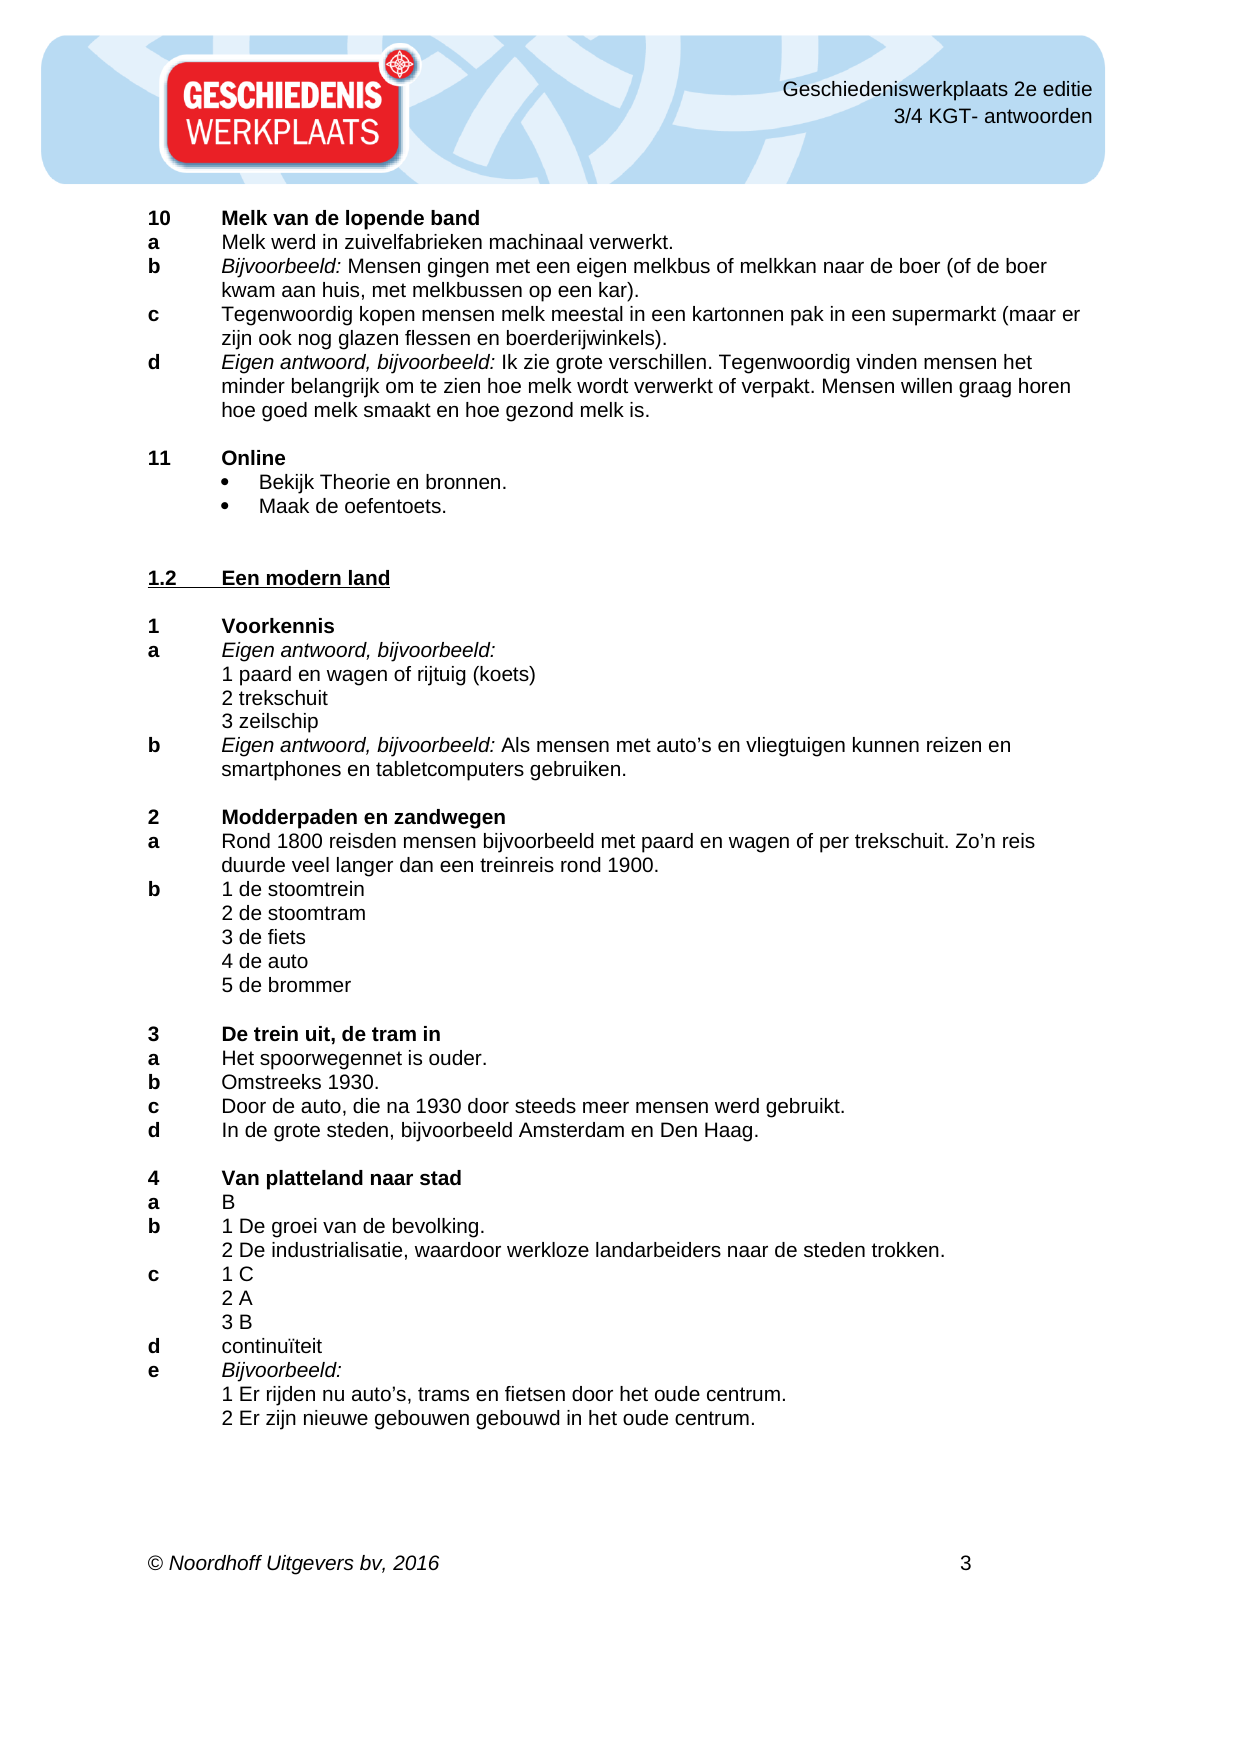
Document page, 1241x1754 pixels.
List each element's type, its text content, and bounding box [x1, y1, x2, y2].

text 1 paard en wagen of rijtuig (koets) [148, 661, 1093, 685]
text 2 De industrialisatie, waardoor werkloze landarbeiders naar de steden trokken. [148, 1238, 1093, 1262]
text c Door de auto, die na 1930 door steeds meer mensen werd gebruikt. [148, 1094, 1093, 1118]
text 1 Er rijden nu auto’s, trams en fietsen door het oude centrum. [148, 1382, 1093, 1406]
text 1.2 Een modern land [148, 566, 1093, 589]
text a Het spoorwegennet is ouder. [148, 1046, 1093, 1070]
text 3 de fiets [148, 925, 1093, 949]
text 2 Modderpaden en zandwegen [148, 805, 1093, 829]
text 2 de stoomtram [148, 901, 1093, 925]
text 3 zeilschip [148, 709, 1093, 733]
list Bekijk Theorie en bronnen. [221, 469, 1093, 494]
text a Eigen antwoord, bijvoorbeeld: [148, 637, 1093, 661]
text b 1 De groei van de bevolking. [148, 1214, 1093, 1238]
text 2 A [148, 1286, 1093, 1310]
text b 1 de stoomtrein [148, 877, 1093, 901]
text 3 B [148, 1310, 1093, 1334]
text b Bijvoorbeeld: Mensen gingen met een eigen melkbus of melkkan naar de boer (of de boer kwam aan huis, met melkbussen op een kar). [148, 254, 1093, 302]
list Online [148, 446, 1093, 469]
text a Melk werd in zuivelfabrieken machinaal verwerkt. [148, 230, 1093, 254]
list Melk van de lopende band [148, 206, 1093, 230]
text e Bijvoorbeeld: [148, 1358, 1093, 1382]
text 4 Van platteland naar stad [148, 1166, 1093, 1190]
text 2 trekschuit [148, 685, 1093, 709]
text c Tegenwoordig kopen mensen melk meestal in een kartonnen pak in een supermarkt (maar er zijn ook nog glazen flessen en boerderijwinkels). [148, 302, 1093, 350]
text d In de grote steden, bijvoorbeeld Amsterdam en Den Haag. [148, 1118, 1093, 1142]
text d Eigen antwoord, bijvoorbeeld: Ik zie grote verschillen. Tegenwoordig vinden mensen het minder belangrijk om te zien hoe melk wordt verwerkt of verpakt. Mensen willen graag horen hoe goed melk smaakt en hoe gezond melk is. [148, 350, 1093, 422]
text b Omstreeks 1930. [148, 1070, 1093, 1094]
text 5 de brommer [148, 973, 1093, 997]
text 3 De trein uit, de tram in [148, 1022, 1093, 1046]
text 4 de auto [148, 949, 1093, 973]
text d continuïteit [148, 1334, 1093, 1358]
text 1 Voorkennis [148, 613, 1093, 637]
text 2 Er zijn nieuwe gebouwen gebouwd in het oude centrum. [148, 1406, 1093, 1429]
text a B [148, 1190, 1093, 1214]
text b Eigen antwoord, bijvoorbeeld: Als mensen met auto’s en vliegtuigen kunnen reizen en smartphones en tabletcomputers gebruiken. [148, 733, 1093, 781]
text c 1 C [148, 1262, 1093, 1286]
list Maak de oefentoets. [221, 494, 1093, 518]
text a Rond 1800 reisden mensen bijvoorbeeld met paard en wagen of per trekschuit. Zo’n reis duurde veel langer dan een treinreis rond 1900. [148, 829, 1093, 877]
